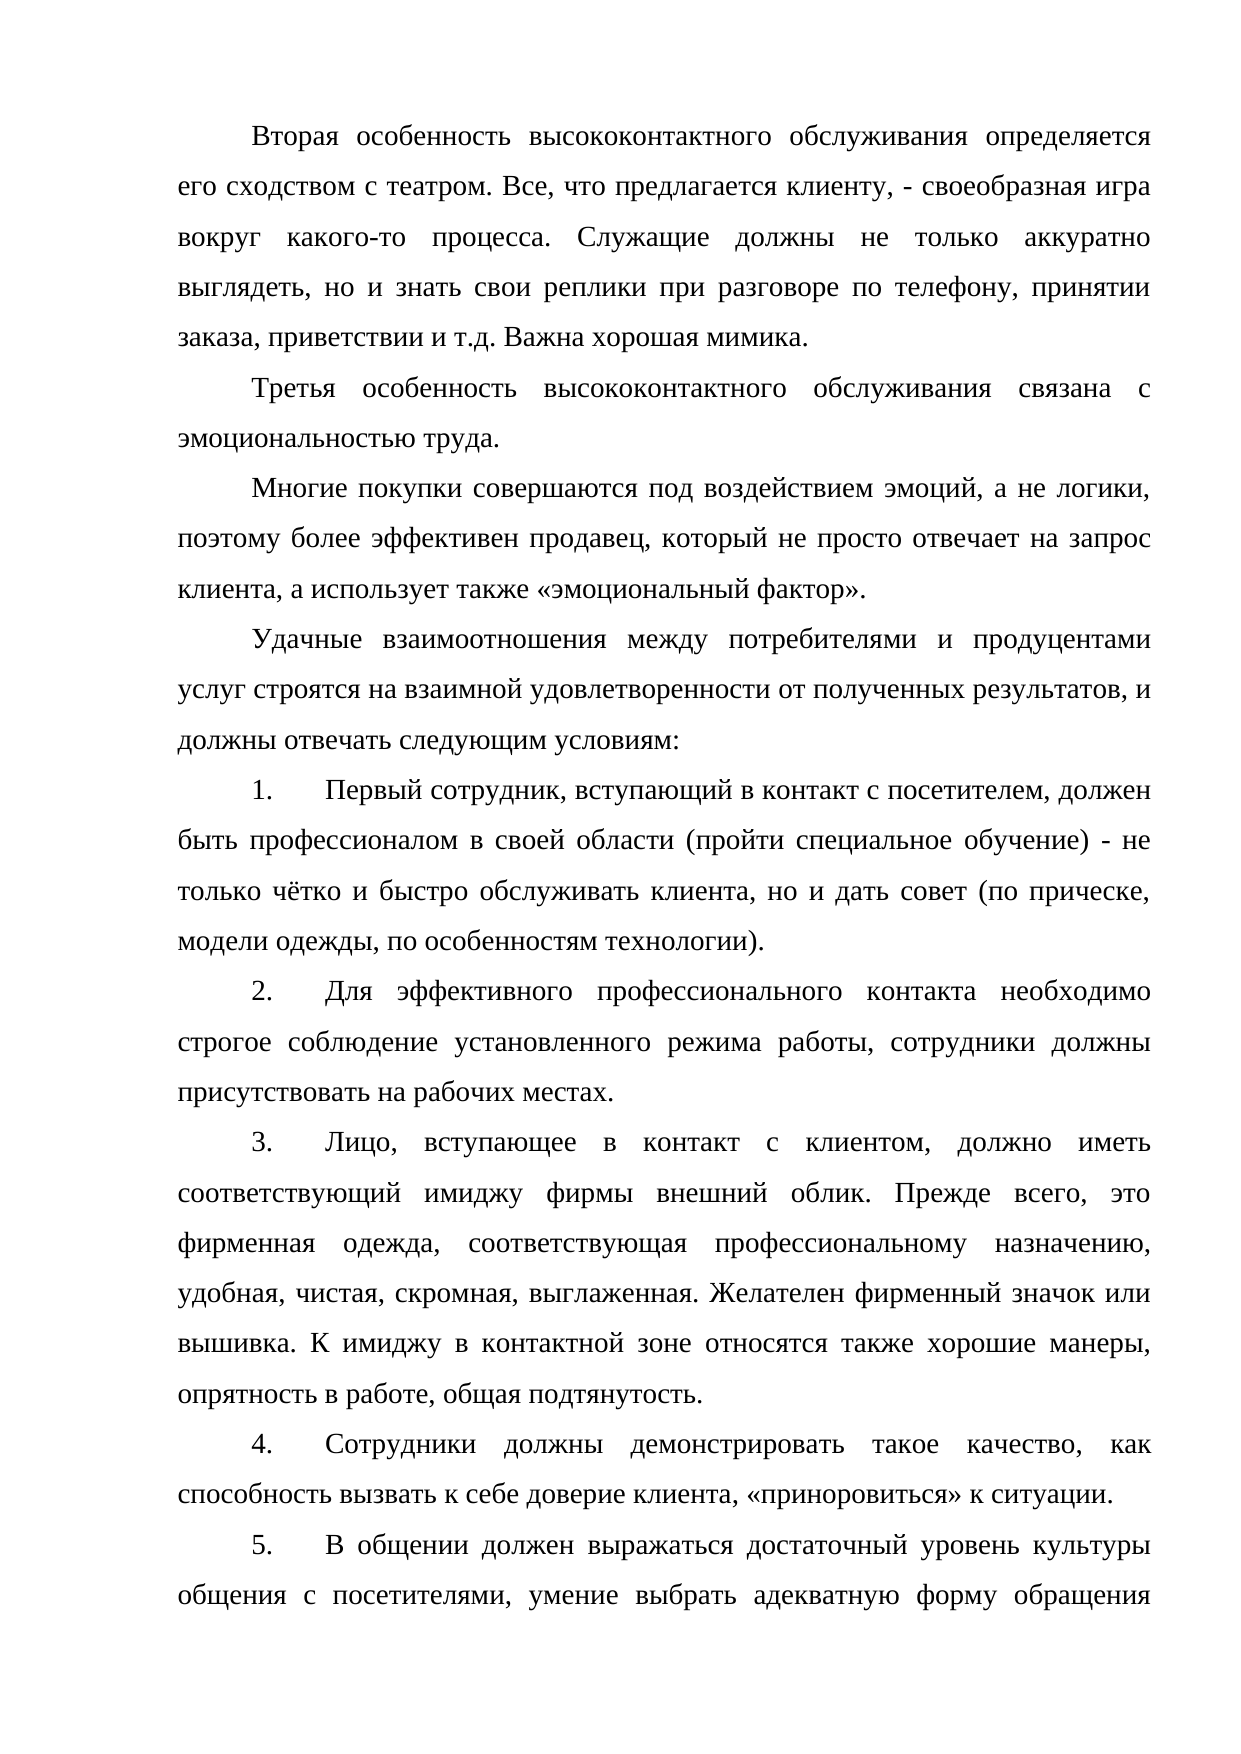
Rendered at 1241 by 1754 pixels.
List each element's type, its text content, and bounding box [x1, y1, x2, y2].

text Многие покупки совершаются под воздействием эмоций, а не логики, поэтому более эффективен продавец, который не просто отвечает на запрос клиента, а использует также «эмоциональный фактор». [177, 470, 1152, 604]
text Вторая особенность высококонтактного обслуживания определяется его сходством с театром. Все, что предлагается клиенту, - своеобразная игра вокруг какого-то процесса. Служащие должны не только аккуратно выглядеть, но и знать свои реплики при разговоре по телефону, принятии заказа, приветствии и т.д. Важна хорошая мимика. [177, 118, 1152, 353]
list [177, 1527, 1152, 1611]
text Удачные взаимоотношения между потребителями и продуцентами услуг строятся на взаимной удовлетворенности от полученных результатов, и должны отвечать следующим условиям: [177, 621, 1152, 755]
list Для эффективного профессионального контакта необходимо строгое соблюдение установленного режима работы, сотрудники должны присутствовать на рабочих местах. [177, 973, 1152, 1108]
list Сотрудники должны демонстрировать такое качество, как способность вызвать к себе доверие клиента, «приноровиться» к ситуации. [177, 1426, 1152, 1510]
text Третья особенность высококонтактного обслуживания связана с эмоциональностью труда. [177, 370, 1152, 453]
list Лицо, вступающее в контакт с клиентом, должно иметь соответствующий имиджу фирмы внешний облик. Прежде всего, это фирменная одежда, соответствующая профессиональному назначению, удобная, чистая, скромная, выглаженная. Желателен фирменный значок или вышивка. К имиджу в контактной зоне относятся также хорошие манеры, опрятность в работе, общая подтянутость. [177, 1124, 1152, 1409]
list Первый сотрудник, вступающий в контакт с посетителем, должен быть профессионалом в своей области (пройти специальное обучение) - не только чётко и быстро обслуживать клиента, но и дать совет (по прическе, модели одежды, по особенностям технологии). [177, 772, 1152, 957]
